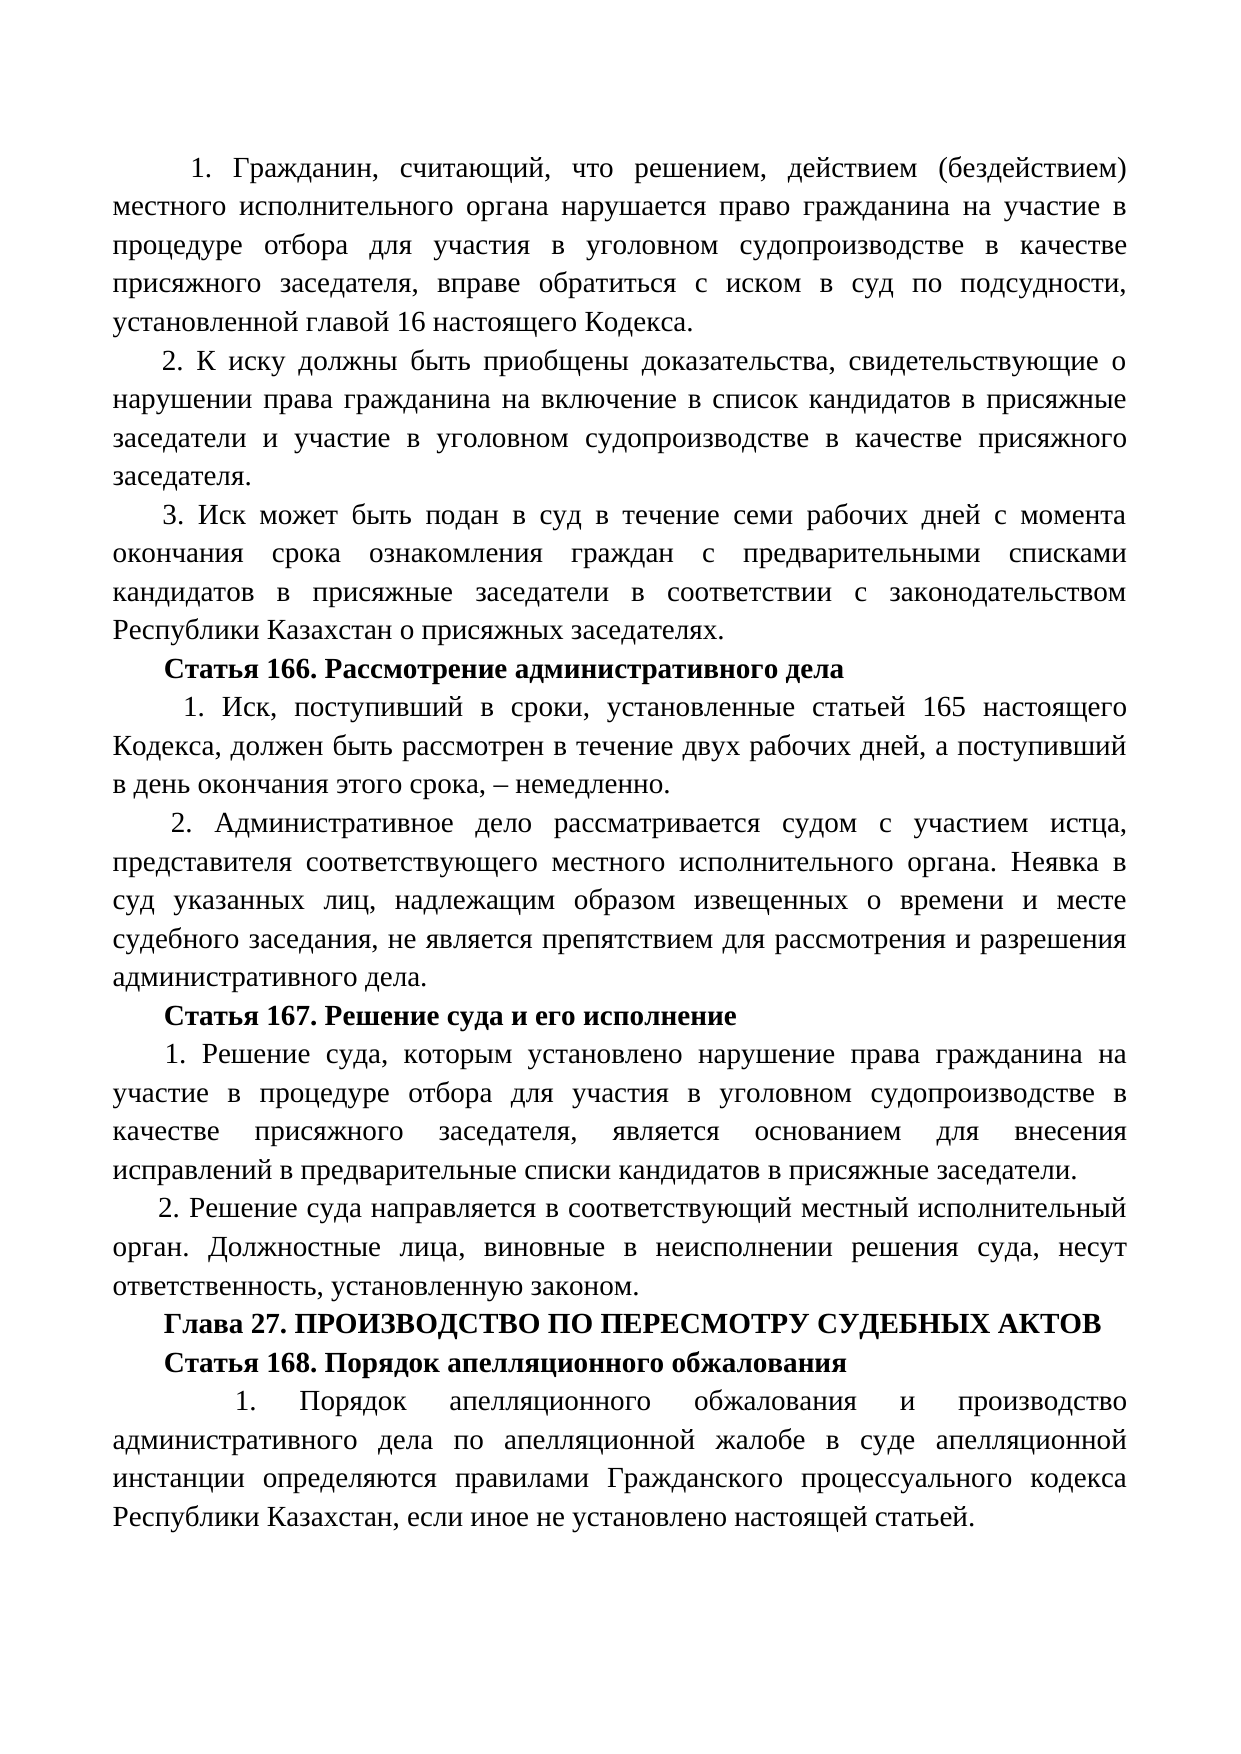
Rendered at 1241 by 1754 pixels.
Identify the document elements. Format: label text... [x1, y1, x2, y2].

text Статья 166. Рассмотрение административного дела [112, 651, 1128, 684]
text 1. Решение суда, которым установлено нарушение права гражданина на участие в процедуре отбора для участия в уголовном судопроизводстве в качестве присяжного заседателя, является основанием для внесения исправлений в предварительные списки кандидатов в присяжные заседатели. [112, 1036, 1128, 1186]
text 1. Гражданин, считающий, что решением, действием (бездействием) местного исполнительного органа нарушается право гражданина на участие в процедуре отбора для участия в уголовном судопроизводстве в качестве присяжного заседателя, вправе обратиться с иском в суд по подсудности, установленной главой 16 настоящего Кодекса. [112, 150, 1128, 338]
text 3. Иск может быть подан в суд в течение семи рабочих дней с момента окончания срока ознакомления граждан с предварительными списками кандидатов в присяжные заседатели в соответствии с законодательством Республики Казахстан о присяжных заседателях. [112, 497, 1128, 646]
text 2. К иску должны быть приобщены доказательства, свидетельствующие о нарушении права гражданина на включение в список кандидатов в присяжные заседатели и участие в уголовном судопроизводстве в качестве присяжного заседателя. [112, 343, 1128, 492]
text Статья 167. Решение суда и его исполнение [112, 998, 1128, 1031]
text 2. Решение суда направляется в соответствующий местный исполнительный орган. Должностные лица, виновные в неисполнении решения суда, несут ответственность, установленную законом. [112, 1191, 1128, 1301]
text 2. Административное дело рассматривается судом с участием истца, представителя соответствующего местного исполнительного органа. Неявка в суд указанных лиц, надлежащим образом извещенных о времени и месте судебного заседания, не является препятствием для рассмотрения и разрешения административного дела. [112, 805, 1128, 993]
text Глава 27. ПРОИЗВОДСТВО ПО ПЕРЕСМОТРУ СУДЕБНЫХ АКТОВ [112, 1306, 1128, 1340]
text 1. Порядок апелляционного обжалования и производство административного дела по апелляционной жалобе в суде апелляционной инстанции определяются правилами Гражданского процессуального кодекса Республики Казахстан, если иное не установлено настоящей статьей. [112, 1383, 1128, 1532]
text Статья 168. Порядок апелляционного обжалования [112, 1345, 1128, 1378]
text 1. Иск, поступивший в сроки, установленные статьей 165 настоящего Кодекса, должен быть рассмотрен в течение двух рабочих дней, а поступивший в день окончания этого срока, – немедленно. [112, 689, 1128, 800]
